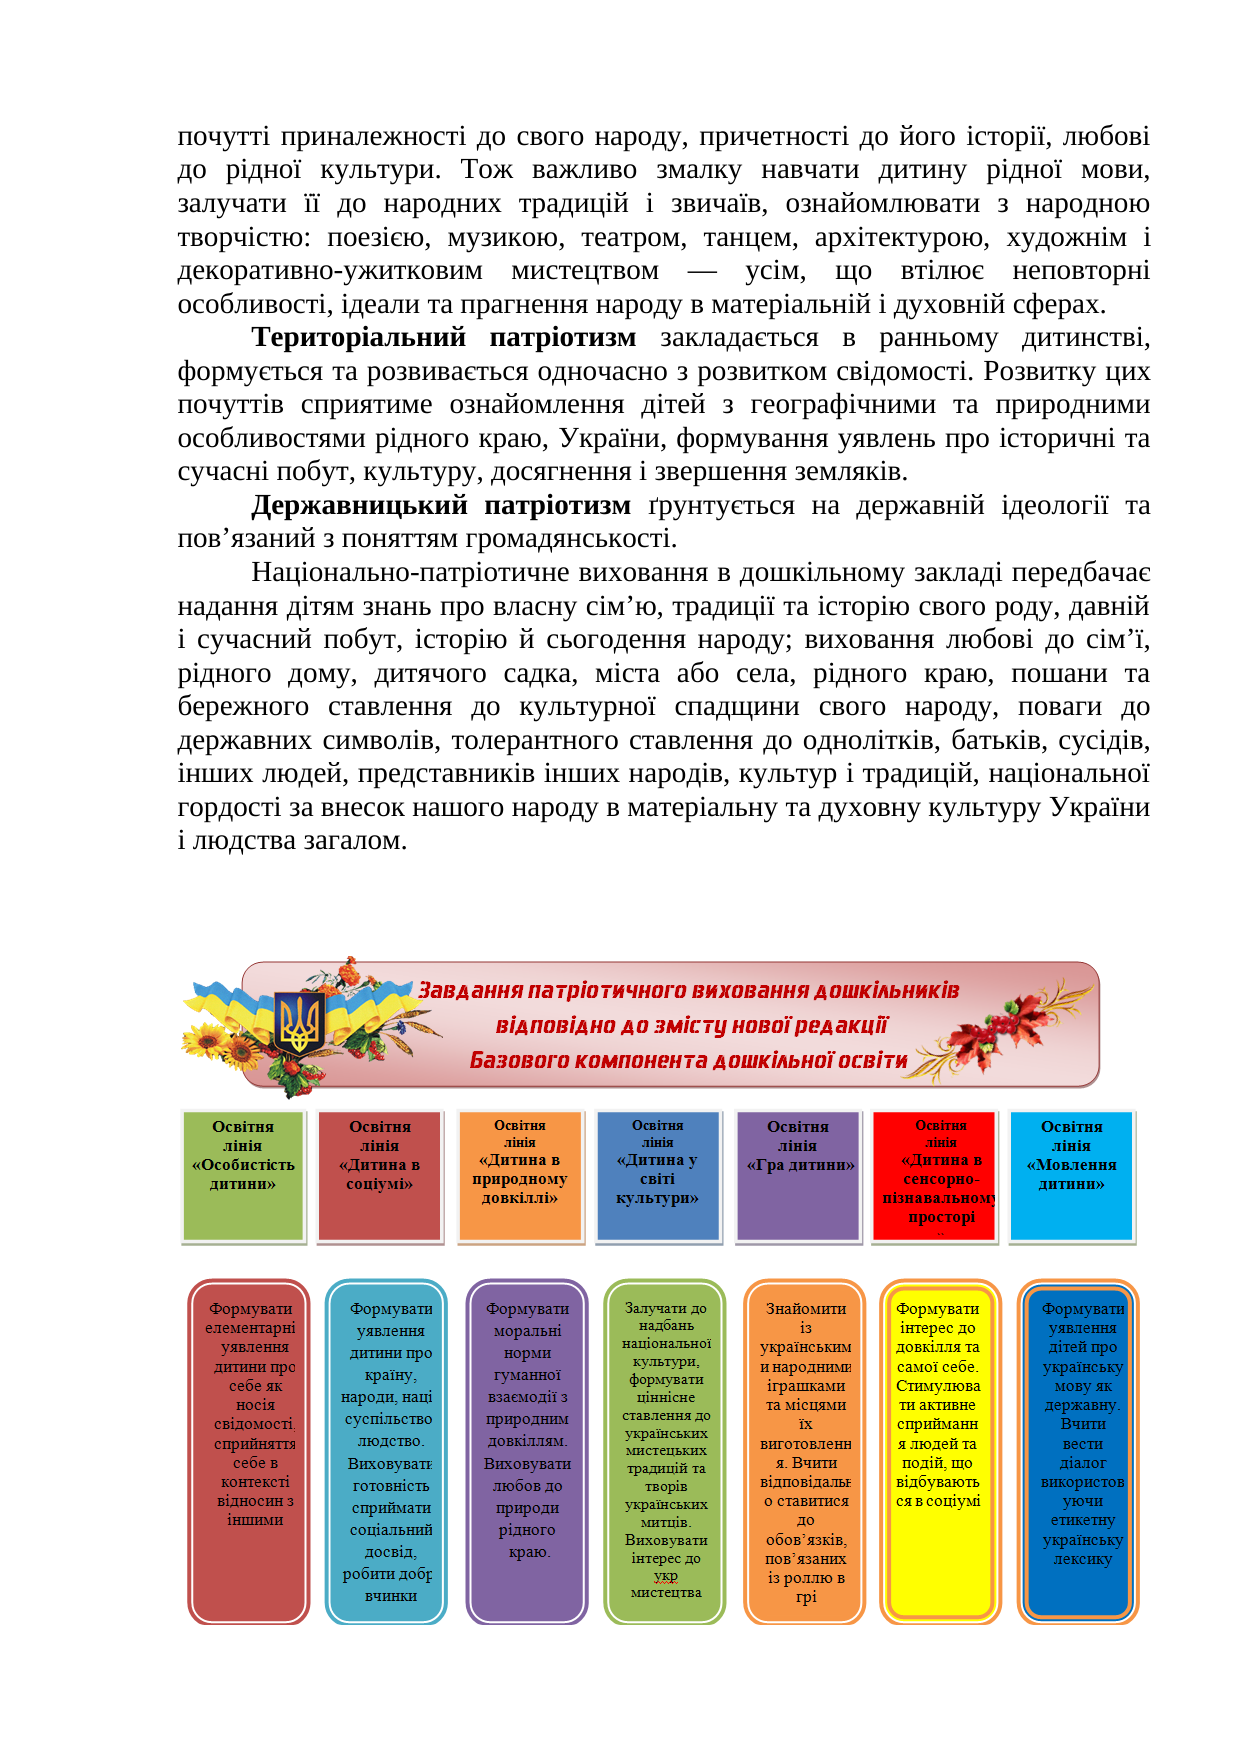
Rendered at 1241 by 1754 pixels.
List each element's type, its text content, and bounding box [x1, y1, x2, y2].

text Державницький патріотизм ґрунтується на державній ідеології та пов’язаний з поняттям громадянськості. [177, 487, 1152, 554]
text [177, 118, 1152, 319]
picture [177, 956, 1154, 1625]
text Територіальний патріотизм закладається в ранньому дитинстві, формується та розвивається одночасно з розвитком свідомості. Розвитку цих почуттів сприятиме ознайомлення дітей з географічними та природними особливостями рідного краю, України, формування уявлень про історичні та сучасні побут, культуру, досягнення і звершення земляків. [177, 319, 1152, 487]
text Національно-патріотичне виховання в дошкільному закладі передбачає надання дітям знань про власну сім’ю, традиції та історію свого роду, давній і сучасний побут, історію й сьогодення народу; виховання любові до сім’ї, рідного дому, дитячого садка, міста або села, рідного краю, пошани та бережного ставлення до культурної спадщини свого народу, поваги до державних символів, толерантного ставлення до однолітків, батьків, сусідів, інших людей, представників інших народів, культур і традицій, національної гордості за внесок нашого народу в матеріальну та духовну культуру України і людства загалом. [177, 554, 1152, 856]
